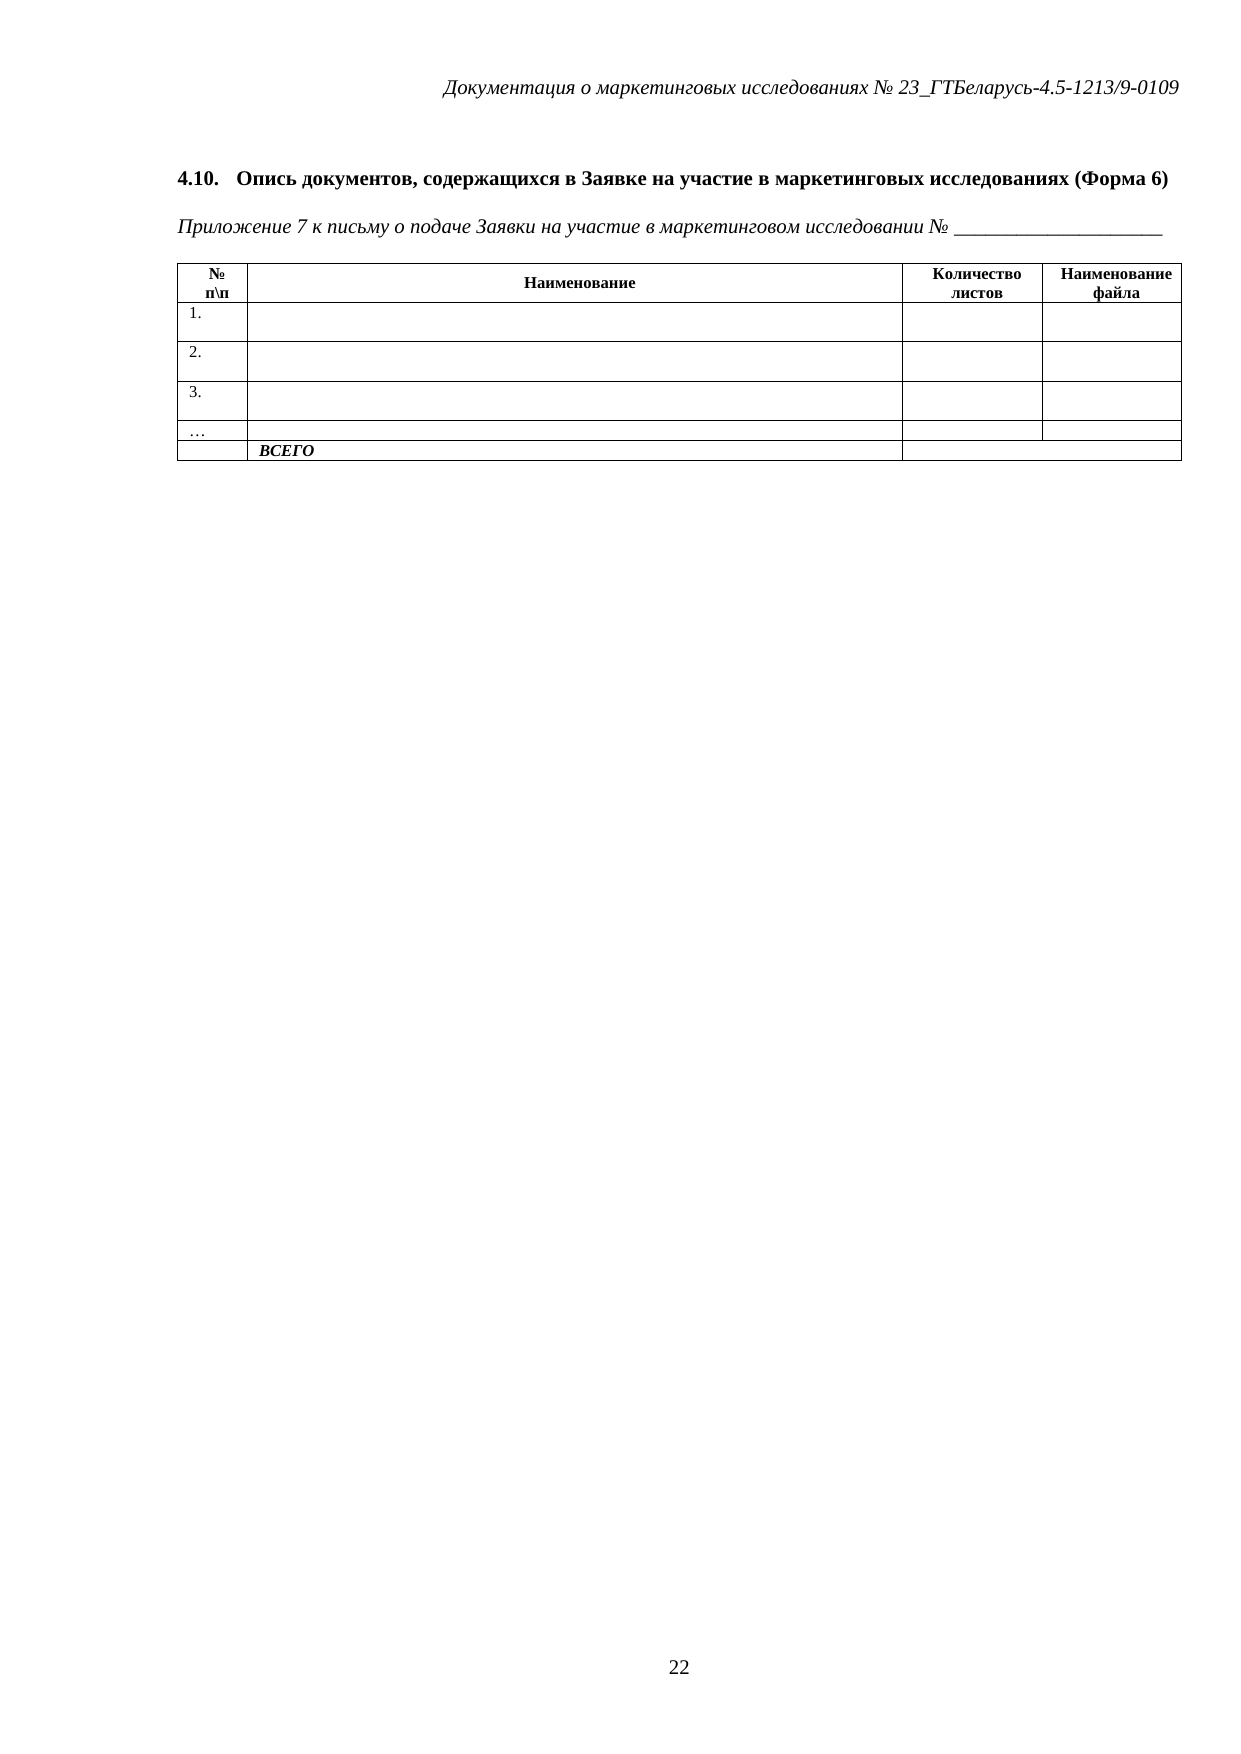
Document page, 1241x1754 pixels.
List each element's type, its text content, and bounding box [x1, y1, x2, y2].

list Опись документов, содержащихся в Заявке на участие в маркетинговых исследованиях (Форма 6) [177, 166, 1181, 190]
table_cell [1043, 382, 1181, 420]
table_cell [1043, 303, 1181, 341]
table_cell [178, 441, 247, 460]
table_cell [903, 342, 1042, 381]
text Приложение 7 к письму о подаче Заявки на участие в маркетинговом исследовании № ____________________ [177, 214, 1181, 238]
table_cell [903, 382, 1042, 420]
table_cell [903, 441, 1181, 460]
table_cell [178, 382, 247, 420]
table_header Количество листов [903, 264, 1042, 302]
table_header Наименование файла [1043, 264, 1181, 302]
table_cell [178, 342, 247, 381]
table_cell [1043, 421, 1181, 440]
table_cell [903, 303, 1042, 341]
table_cell [1043, 342, 1181, 381]
table_cell [248, 303, 902, 341]
table_cell [178, 303, 247, 341]
table_cell [903, 421, 1042, 440]
table_cell … [178, 421, 247, 440]
table_header Наименование [248, 264, 902, 302]
table_header № п\п [178, 264, 247, 302]
table_cell [248, 342, 902, 381]
table_cell [248, 421, 902, 440]
table_cell ВСЕГО [248, 441, 902, 460]
table_cell [248, 382, 902, 420]
